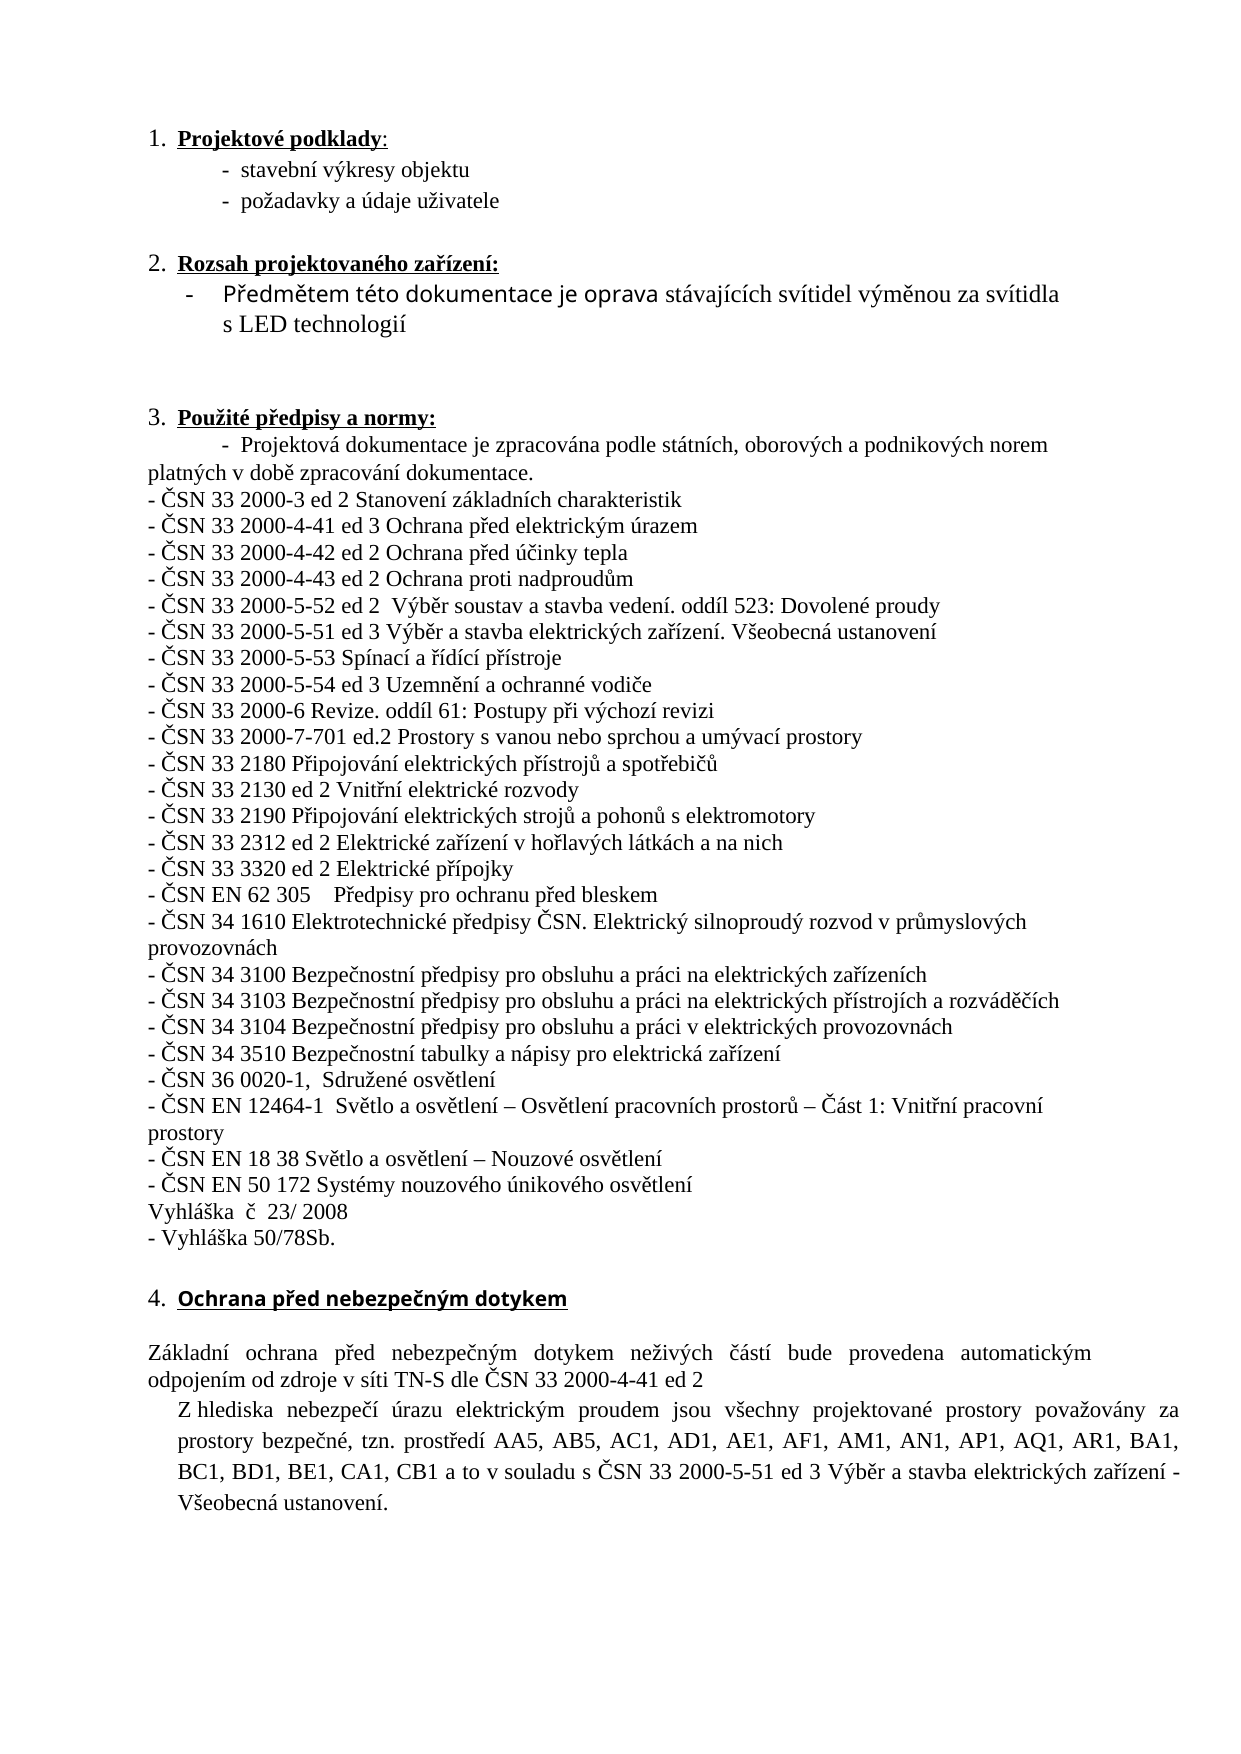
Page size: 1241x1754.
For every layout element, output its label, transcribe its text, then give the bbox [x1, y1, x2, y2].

text - ČSN 33 2000-5-54 ed 3 Uzemnění a ochranné vodiče [148, 671, 1092, 697]
text - ČSN EN 18 38 Světlo a osvětlení – Nouzové osvětlení [148, 1145, 1092, 1171]
text - ČSN EN 12464-1 Světlo a osvětlení – Osvětlení pracovních prostorů – Část 1: Vnitřní pracovní prostory [148, 1092, 1092, 1145]
text - ČSN 34 3510 Bezpečnostní tabulky a nápisy pro elektrická zařízení [148, 1040, 1092, 1066]
text - ČSN 33 2180 Připojování elektrických přístrojů a spotřebičů [148, 750, 1092, 776]
list Použité předpisy a normy: [148, 400, 1181, 431]
text - ČSN 34 3100 Bezpečnostní předpisy pro obsluhu a práci na elektrických zařízeních [148, 961, 1092, 987]
text - ČSN EN 50 172 Systémy nouzového únikového osvětlení [148, 1171, 1092, 1198]
text - ČSN 34 3103 Bezpečnostní předpisy pro obsluhu a práci na elektrických přístrojích a rozváděčích [148, 987, 1092, 1013]
text - ČSN 34 1610 Elektrotechnické předpisy ČSN. Elektrický silnoproudý rozvod v průmyslových provozovnách [148, 908, 1092, 961]
text - ČSN 36 0020-1, Sdružené osvětlení [148, 1066, 1092, 1092]
text - ČSN 34 3104 Bezpečnostní předpisy pro obsluhu a práci v elektrických provozovnách [148, 1013, 1092, 1040]
text - ČSN 33 2000-6 Revize. oddíl 61: Postupy při výchozí revizi [148, 697, 1092, 723]
text - Vyhláška 50/78Sb. [148, 1224, 1092, 1251]
text - ČSN 33 2312 ed 2 Elektrické zařízení v hořlavých látkách a na nich [148, 829, 1092, 855]
list Ochrana před nebezpečným dotykem [148, 1282, 1181, 1313]
text - ČSN 33 2000-4-42 ed 2 Ochrana před účinky tepla [148, 539, 1092, 565]
text - ČSN 33 2000-7-701 ed.2 Prostory s vanou nebo sprchou a umývací prostory [148, 723, 1092, 750]
text - ČSN 33 2000-5-52 ed 2 Výběr soustav a stavba vedení. oddíl 523: Dovolené proudy [148, 592, 1092, 618]
text - ČSN 33 2130 ed 2 Vnitřní elektrické rozvody [148, 776, 1092, 802]
text Z hlediska nebezpečí úrazu elektrickým proudem jsou všechny projektované prostory považovány za prostory bezpečné, tzn. prostředí AA5, AB5, AC1, AD1, AE1, AF1, AM1, AN1, AP1, AQ1, AR1, BA1, BC1, BD1, BE1, CA1, CB1 a to v souladu s ČSN 33 2000-5-51 ed 3 Výběr a stavba elektrických zařízení - Všeobecná ustanovení. [177, 1392, 1181, 1517]
text Základní ochrana před nebezpečným dotykem neživých částí bude provedena automatickým odpojením od zdroje v síti TN-S dle ČSN 33 2000-4-41 ed 2 [148, 1339, 1092, 1392]
text - Projektová dokumentace je zpracována podle státních, oborových a podnikových norem platných v době zpracování dokumentace. [148, 431, 1092, 486]
text - ČSN 33 2000-4-43 ed 2 Ochrana proti nadproudům [148, 565, 1092, 592]
list Rozsah projektovaného zařízení: [148, 246, 1181, 278]
text Vyhláška č 23/ 2008 [148, 1198, 1092, 1224]
text - ČSN 33 3320 ed 2 Elektrické přípojky [148, 855, 1092, 882]
text - ČSN 33 2000-3 ed 2 Stanovení základních charakteristik [148, 486, 1092, 513]
list Předmětem této dokumentace je oprava stávajících svítidel výměnou za svítidla s LED technologií [185, 278, 1092, 338]
text - ČSN 33 2000-5-53 Spínací a řídící přístroje [148, 644, 1092, 671]
text - stavební výkresy objektu [148, 153, 1181, 184]
text - ČSN 33 2000-4-41 ed 3 Ochrana před elektrickým úrazem [148, 513, 1092, 539]
text - ČSN 33 2190 Připojování elektrických strojů a pohonů s elektromotory [148, 802, 1092, 829]
list Projektové podklady: [148, 121, 1181, 153]
text - požadavky a údaje uživatele [148, 184, 1181, 215]
text - ČSN 33 2000-5-51 ed 3 Výběr a stavba elektrických zařízení. Všeobecná ustanovení [148, 618, 1092, 644]
text - ČSN EN 62 305 Předpisy pro ochranu před bleskem [148, 882, 1092, 908]
